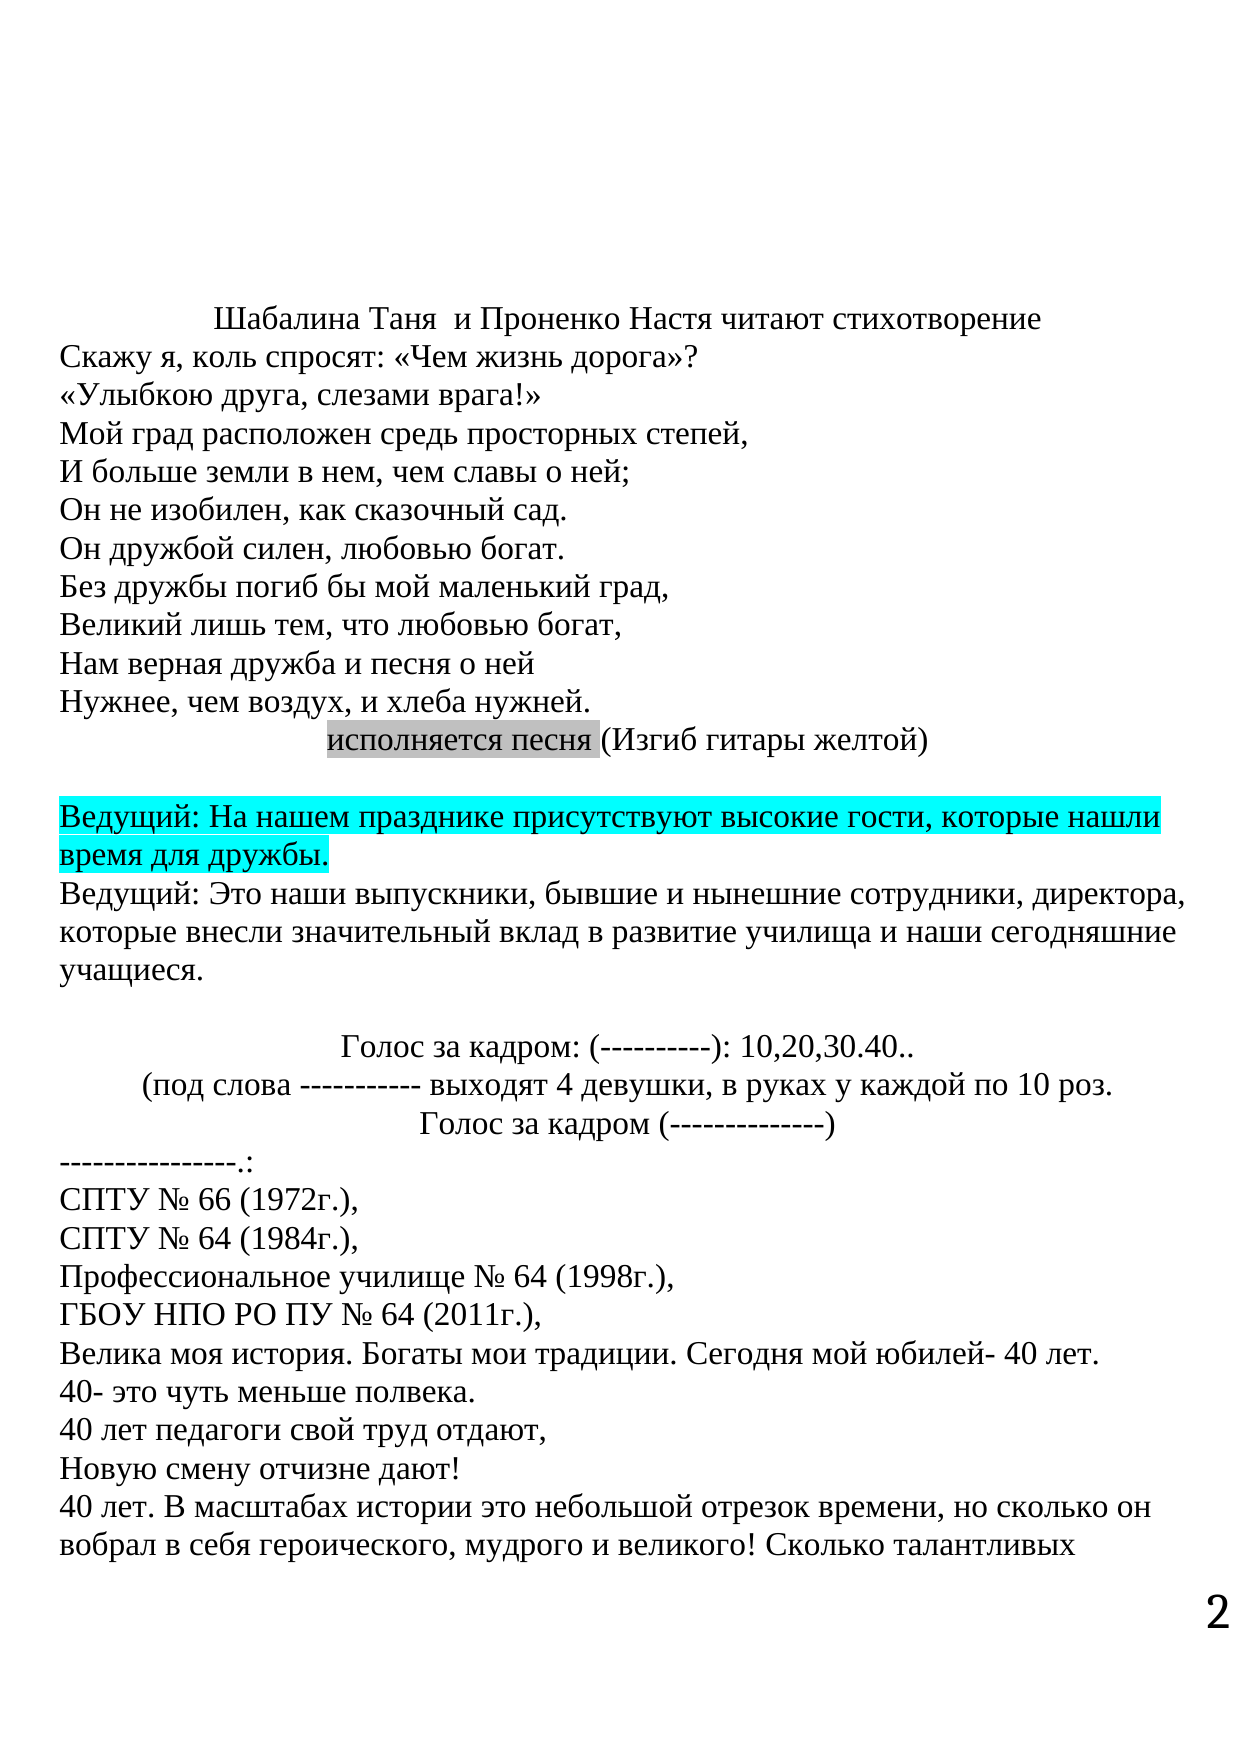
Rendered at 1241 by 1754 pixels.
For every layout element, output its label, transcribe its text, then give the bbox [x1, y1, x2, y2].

text Ведущий: На нашем празднике присутствуют высокие гости, которые нашли время для дружбы. [59, 796, 1196, 873]
text 40 лет педагоги свой труд отдают, [59, 1409, 1196, 1448]
text ГБОУ НПО РО ПУ № 64 (2011г.), [59, 1294, 1196, 1333]
text Он не изобилен, как сказочный сад. [59, 489, 1196, 528]
text Шабалина Таня и Проненко Настя читают стихотворение [59, 298, 1196, 336]
text (под слова ----------- выходят 4 девушки, в руках у каждой по 10 роз. [59, 1064, 1196, 1103]
text Нужнее, чем воздух, и хлеба нужней. [59, 681, 1196, 719]
text Новую смену отчизне дают! [59, 1448, 1196, 1486]
text СПТУ № 66 (1972г.), [59, 1179, 1196, 1218]
text «Улыбкою друга, слезами врага!» [59, 374, 1196, 413]
text Мой град расположен средь просторных степей, [59, 413, 1196, 451]
text Велика моя история. Богаты мои традиции. Сегодня мой юбилей- 40 лет. [59, 1333, 1196, 1371]
text Ведущий: Это наши выпускники, бывшие и нынешние сотрудники, директора, которые внесли значительный вклад в развитие училища и наши сегодняшние учащиеся. [59, 873, 1196, 988]
text Голос за кадром: (----------): 10,20,30.40.. [59, 1026, 1196, 1064]
text 40 лет. В масштабах истории это небольшой отрезок времени, но сколько он вобрал в себя героического, мудрого и великого! Сколько талантливых [59, 1486, 1196, 1563]
text ----------------.: [59, 1141, 1196, 1179]
text Он дружбой силен, любовью богат. [59, 528, 1196, 566]
text 40- это чуть меньше полвека. [59, 1371, 1196, 1409]
text Профессиональное училище № 64 (1998г.), [59, 1256, 1196, 1294]
text СПТУ № 64 (1984г.), [59, 1218, 1196, 1256]
text Великий лишь тем, что любовью богат, [59, 604, 1196, 643]
text Скажу я, коль спросят: «Чем жизнь дорога»? [59, 336, 1196, 374]
text Голос за кадром (--------------) [59, 1103, 1196, 1141]
text Без дружбы погиб бы мой маленький град, [59, 566, 1196, 604]
text И больше земли в нем, чем славы о ней; [59, 451, 1196, 489]
text исполняется песня (Изгиб гитары желтой) [59, 719, 1196, 758]
text Нам верная дружба и песня о ней [59, 643, 1196, 681]
